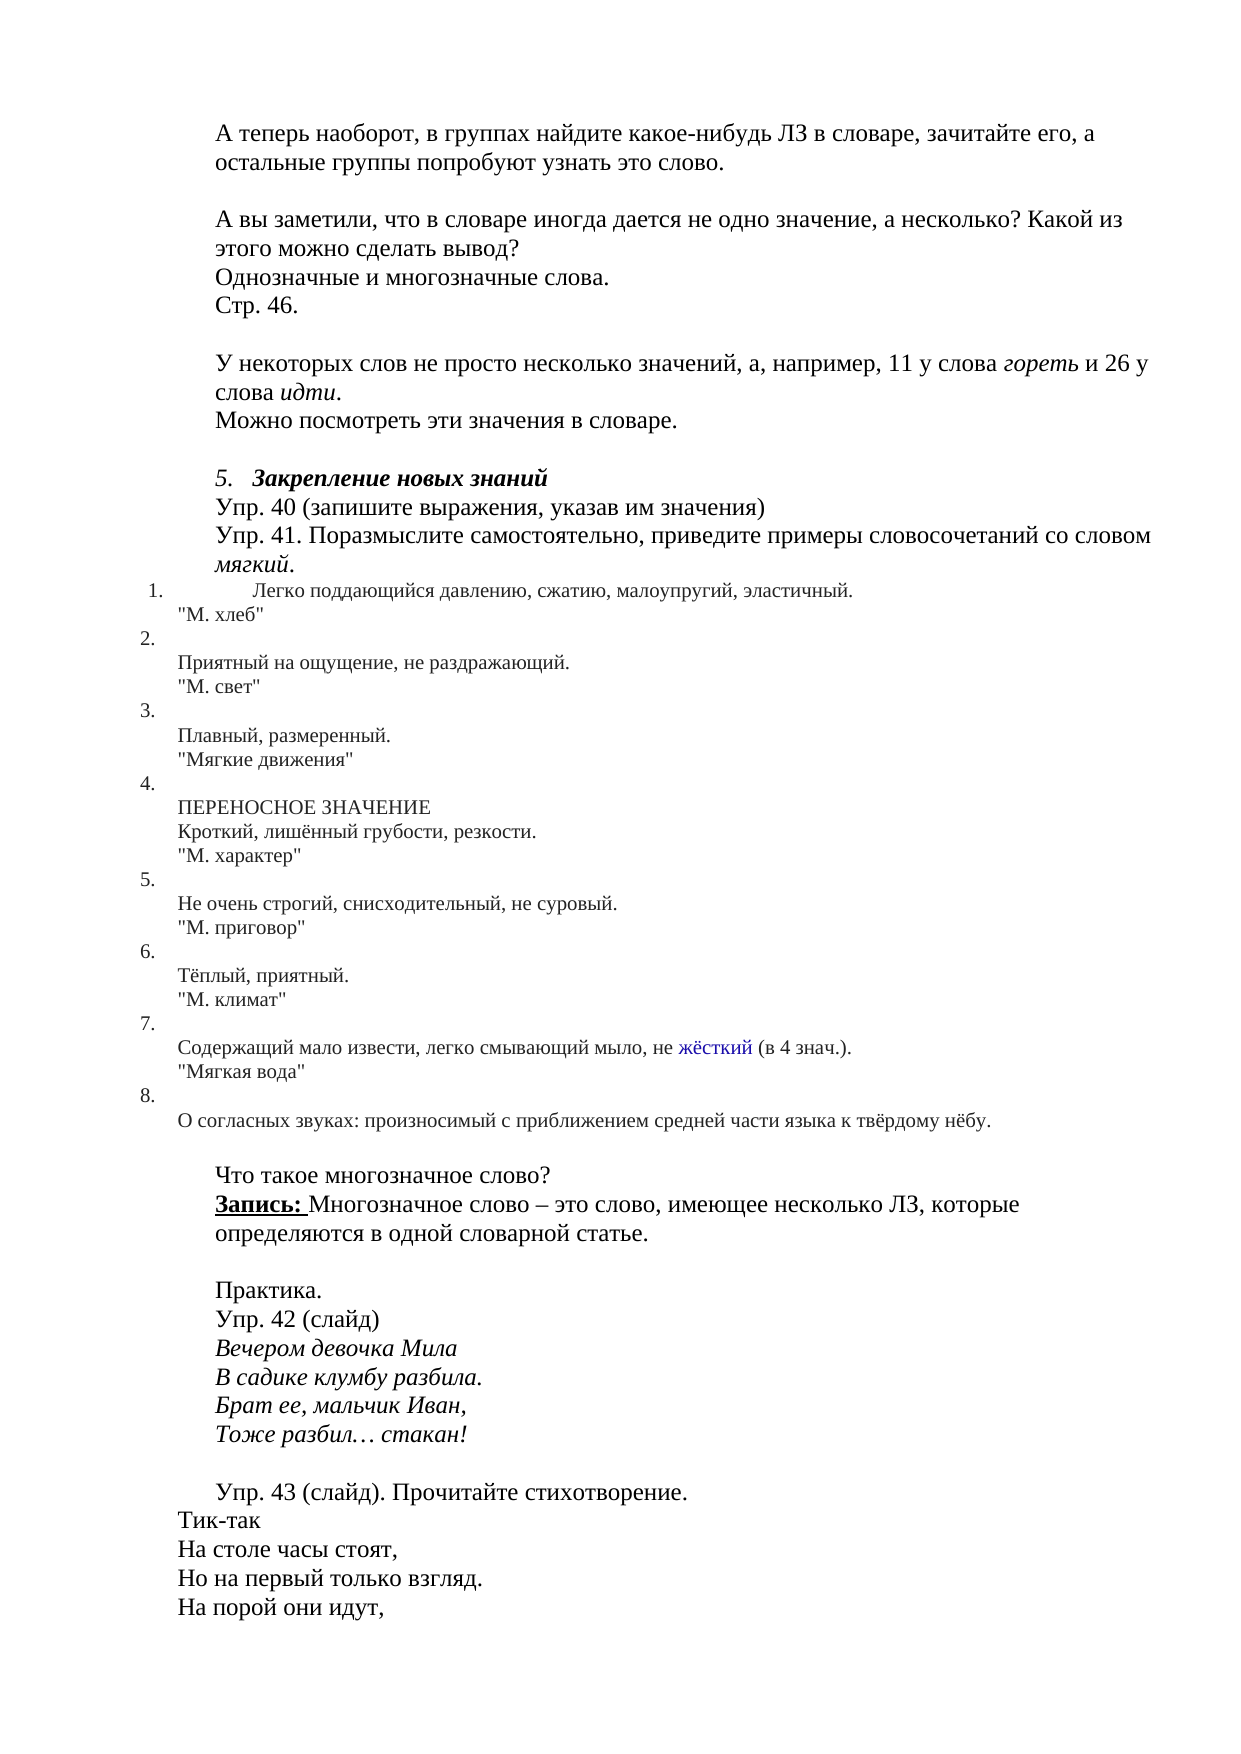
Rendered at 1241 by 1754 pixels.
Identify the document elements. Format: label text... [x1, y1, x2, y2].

text У некоторых слов не просто несколько значений, а, например, 11 у слова гореть и 26 у слова идти. [215, 348, 1152, 406]
text Тоже разбил… стакан! [215, 1419, 1152, 1448]
text Тик-так [177, 1505, 1152, 1534]
text Содержащий мало извести, легко смывающий мыло, не жёсткий (в 4 знач.). [177, 1035, 1152, 1059]
text Упр. 42 (слайд) [215, 1304, 1152, 1333]
text "М. свет" [177, 674, 1152, 698]
text Не очень строгий, снисходительный, не суровый. [177, 891, 1152, 915]
text "Мягкая вода" [177, 1059, 1152, 1083]
list Закрепление новых знаний [215, 463, 1152, 492]
text Что такое многозначное слово? [215, 1160, 1152, 1189]
text Но на первый только взгляд. [177, 1563, 1152, 1592]
text Однозначные и многозначные слова. [215, 262, 1152, 291]
text А вы заметили, что в словаре иногда дается не одно значение, а несколько? Какой из этого можно сделать вывод? [215, 204, 1152, 262]
text "М. климат" [177, 987, 1152, 1011]
text О согласных звуках: произносимый с приближением средней части языка к твёрдому нёбу. [177, 1107, 1152, 1132]
text Брат ее, мальчик Иван, [215, 1390, 1152, 1419]
text Тёплый, приятный. [177, 963, 1152, 987]
text Запись: Многозначное слово – это слово, имеющее несколько ЛЗ, которые определяются в одной словарной статье. [215, 1189, 1152, 1247]
text Стр. 46. [215, 291, 1152, 319]
text "М. приговор" [177, 915, 1152, 939]
text "М. характер" [177, 843, 1152, 867]
text Кроткий, лишённый грубости, резкости. [177, 819, 1152, 843]
text Приятный на ощущение, не раздражающий. [177, 650, 1152, 674]
text Вечером девочка Мила [215, 1333, 1152, 1362]
text ПЕРЕНОСНОЕ ЗНАЧЕНИЕ [177, 795, 1152, 819]
text Можно посмотреть эти значения в словаре. [215, 406, 1152, 434]
list Легко поддающийся давлению, сжатию, малоупругий, эластичный. [148, 578, 1152, 602]
text В садике клумбу разбила. [215, 1362, 1152, 1390]
text "М. хлеб" [177, 602, 1152, 626]
text А теперь наоборот, в группах найдите какое-нибудь ЛЗ в словаре, зачитайте его, а остальные группы попробуют узнать это слово. [215, 118, 1152, 176]
text Упр. 41. Поразмыслите самостоятельно, приведите примеры словосочетаний со словом мягкий. [215, 521, 1152, 578]
text Упр. 40 (запишите выражения, указав им значения) [215, 492, 1152, 521]
text Плавный, размеренный. [177, 722, 1152, 747]
text Упр. 43 (слайд). Прочитайте стихотворение. [215, 1477, 1152, 1505]
text "Мягкие движения" [177, 747, 1152, 771]
text Практика. [215, 1275, 1152, 1304]
text На столе часы стоят, [177, 1534, 1152, 1563]
text На порой они идут, [177, 1592, 1152, 1620]
